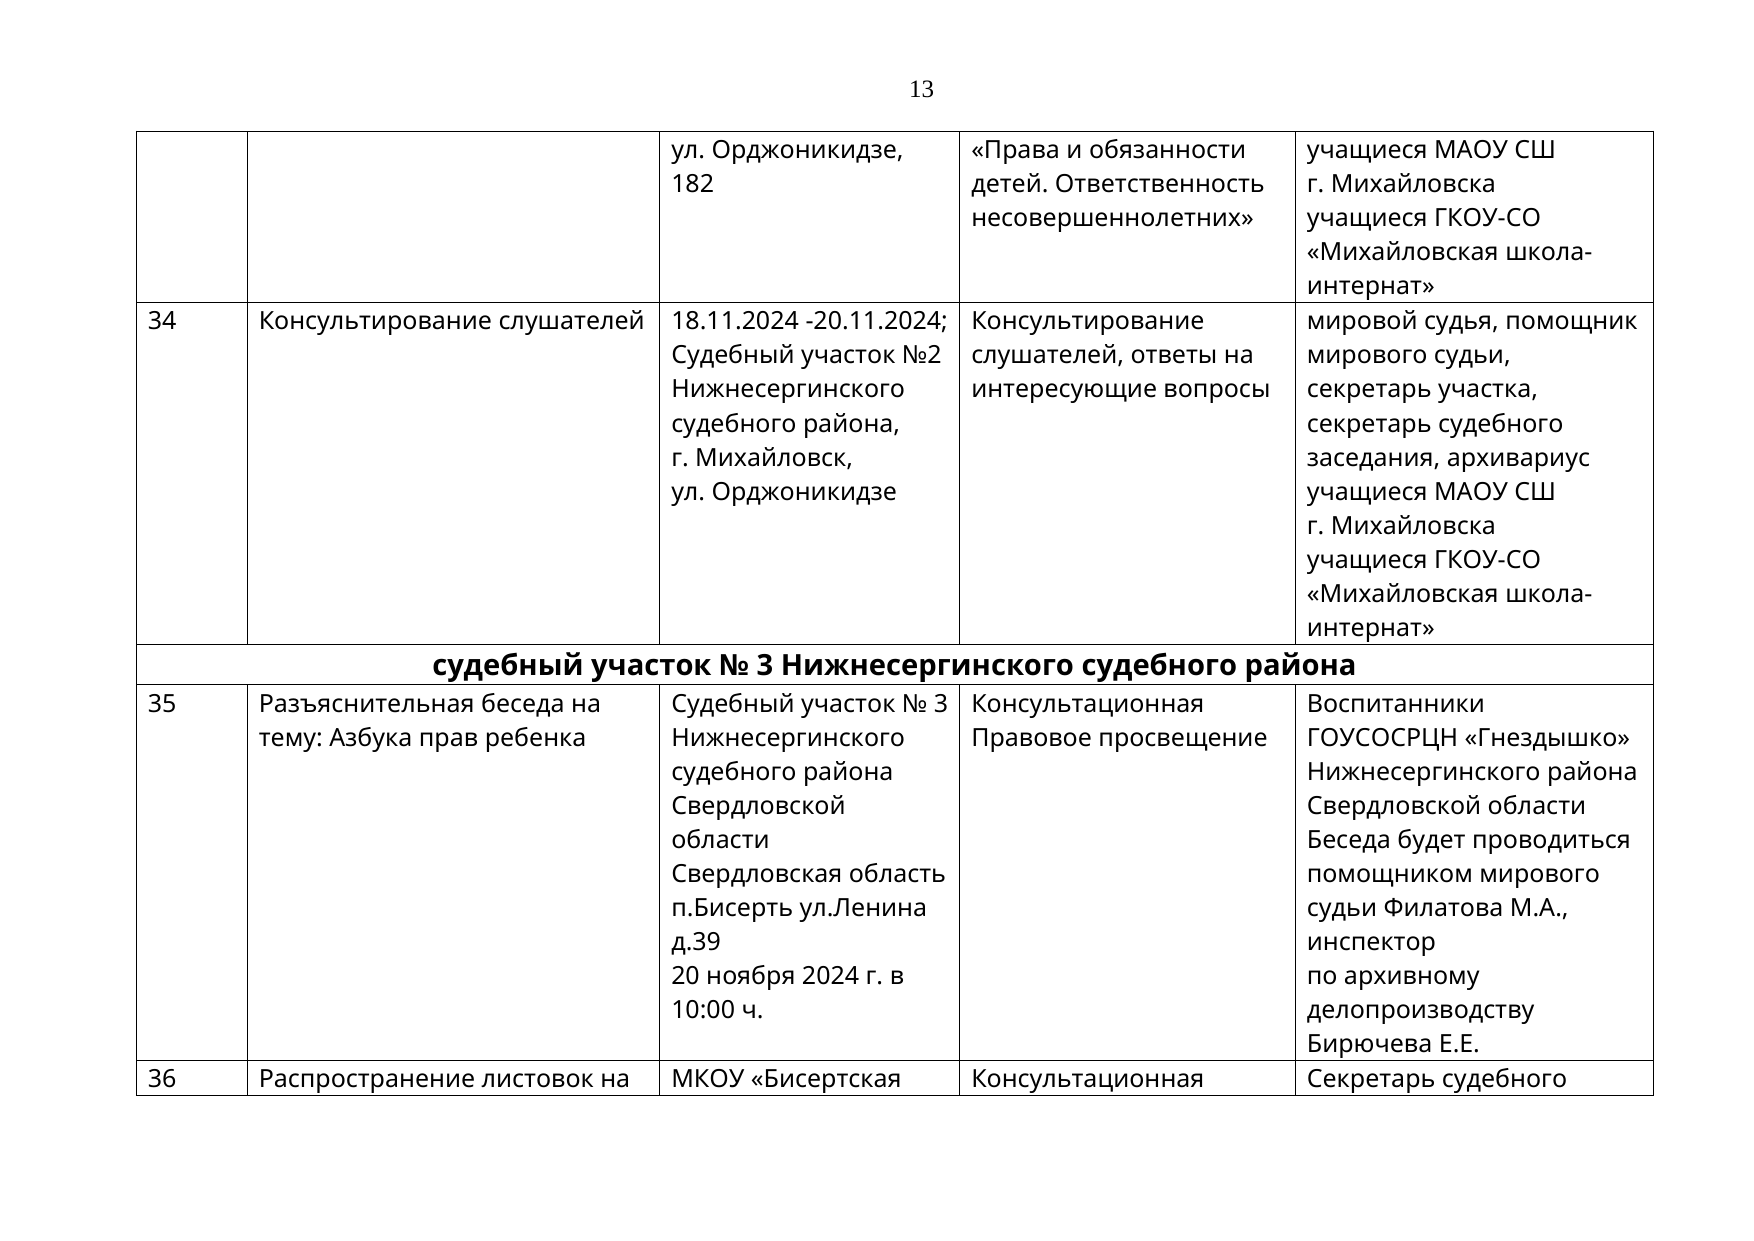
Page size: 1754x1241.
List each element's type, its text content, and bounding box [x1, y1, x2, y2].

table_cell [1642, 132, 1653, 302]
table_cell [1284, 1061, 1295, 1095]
table_cell 33 [137, 132, 247, 302]
table_cell 35 [137, 685, 247, 1060]
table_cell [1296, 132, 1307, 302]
table_cell Консультационная Правовое просвещение [960, 685, 1295, 1060]
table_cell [248, 132, 659, 302]
table_cell 18.11.2024 -20.11.2024; Судебный участок №2 Нижнесергинского судебного района, г. Михайловск, ул. Орджоникидзе, 182 [660, 132, 959, 302]
table_cell Лекция по темам: «Примирительные процедуры» «Антикоррупционное просвещение детей» «Права и обязанности детей. Ответственность несовершеннолетних» [960, 132, 1295, 302]
table_cell судебный участок № 3 Нижнесергинского судебного района [137, 645, 1653, 684]
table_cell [248, 1061, 659, 1095]
table_cell Консультирование слушателей [248, 303, 659, 644]
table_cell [1296, 1061, 1653, 1095]
table_cell Воспитанники ГОУСОСРЦН «Гнездышко» Нижнесергинского района Свердловской области Беседа будет проводиться помощником мирового судьи Филатова М.А., инспектор по архивному делопроизводству Бирючева Е.Е. [1296, 685, 1653, 1060]
table_cell 18.11.2024 -20.11.2024; Судебный участок №2 Нижнесергинского судебного района, г. Михайловск, ул. Орджоникидзе [660, 303, 959, 644]
table_cell 36 [137, 1061, 247, 1095]
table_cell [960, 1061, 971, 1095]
table_cell Судебный участок № 3 Нижнесергинского судебного района Свердловской области Свердловская область п.Бисерть ул.Ленина д.39 20 ноября 2024 г. в 10:00 ч. [660, 685, 959, 1060]
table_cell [660, 1061, 959, 1095]
table_cell Разъяснительная беседа на тему: Азбука прав ребенка [248, 685, 659, 1060]
table_cell 34 [137, 303, 247, 644]
table_cell Консультирование слушателей, ответы на интересующие вопросы [960, 303, 1295, 644]
